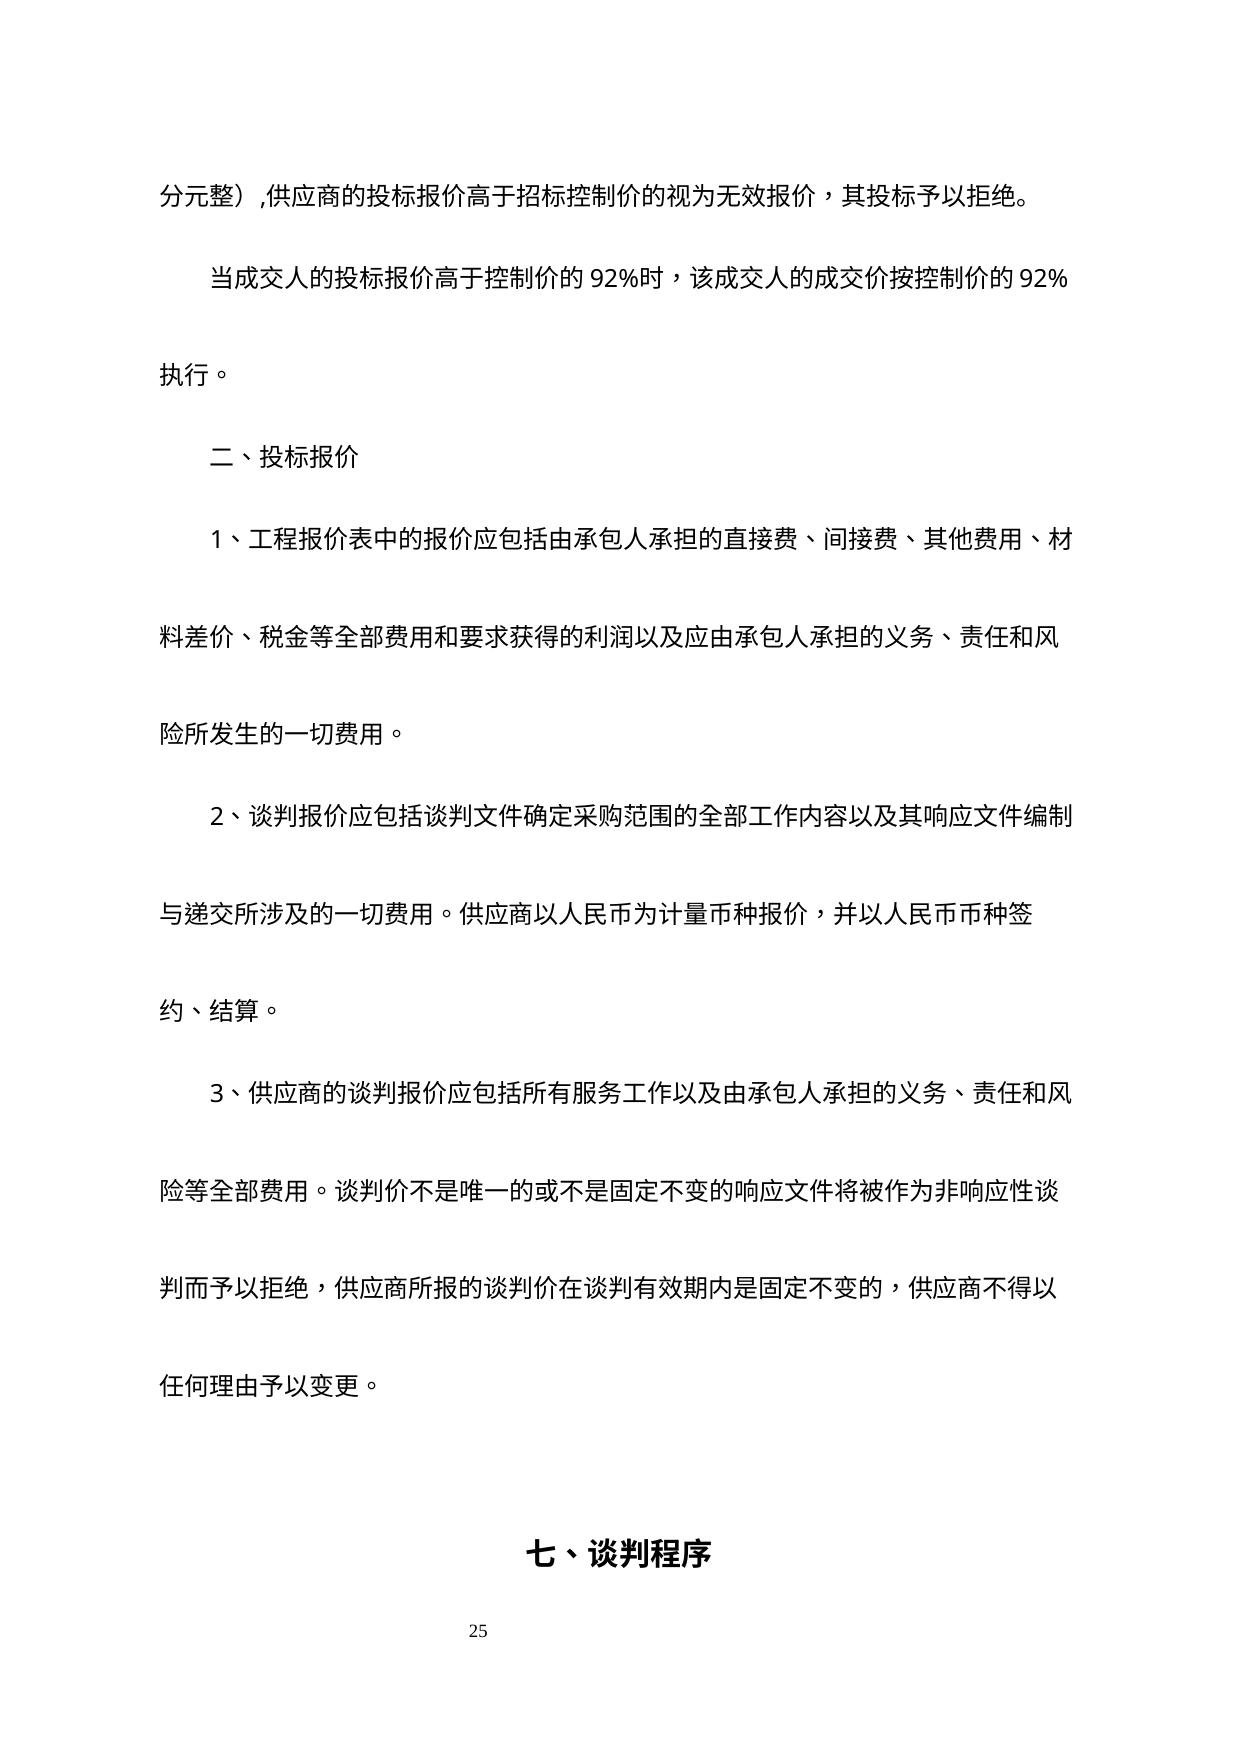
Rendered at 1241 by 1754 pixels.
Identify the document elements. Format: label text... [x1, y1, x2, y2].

text 1、工程报价表中的报价应包括由承包人承担的直接费、间接费、其他费用、材料差价、税金等全部费用和要求获得的利润以及应由承包人承担的义务、责任和风险所发生的一切费用。 [159, 507, 1078, 767]
text 当成交人的投标报价高于控制价的92%时，该成交人的成交价按控制价的92%执行。 [159, 245, 1078, 408]
text 七、谈判程序 [159, 1521, 1078, 1586]
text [159, 162, 1078, 227]
text 2、谈判报价应包括谈判文件确定采购范围的全部工作内容以及其响应文件编制与递交所涉及的一切费用。供应商以人民币为计量币种报价，并以人民币币种签约、结算。 [159, 783, 1078, 1043]
text 3、供应商的谈判报价应包括所有服务工作以及由承包人承担的义务、责任和风险等全部费用。谈判价不是唯一的或不是固定不变的响应文件将被作为非响应性谈判而予以拒绝，供应商所报的谈判价在谈判有效期内是固定不变的，供应商不得以任何理由予以变更。 [159, 1061, 1078, 1418]
text 二、投标报价 [159, 424, 1078, 489]
